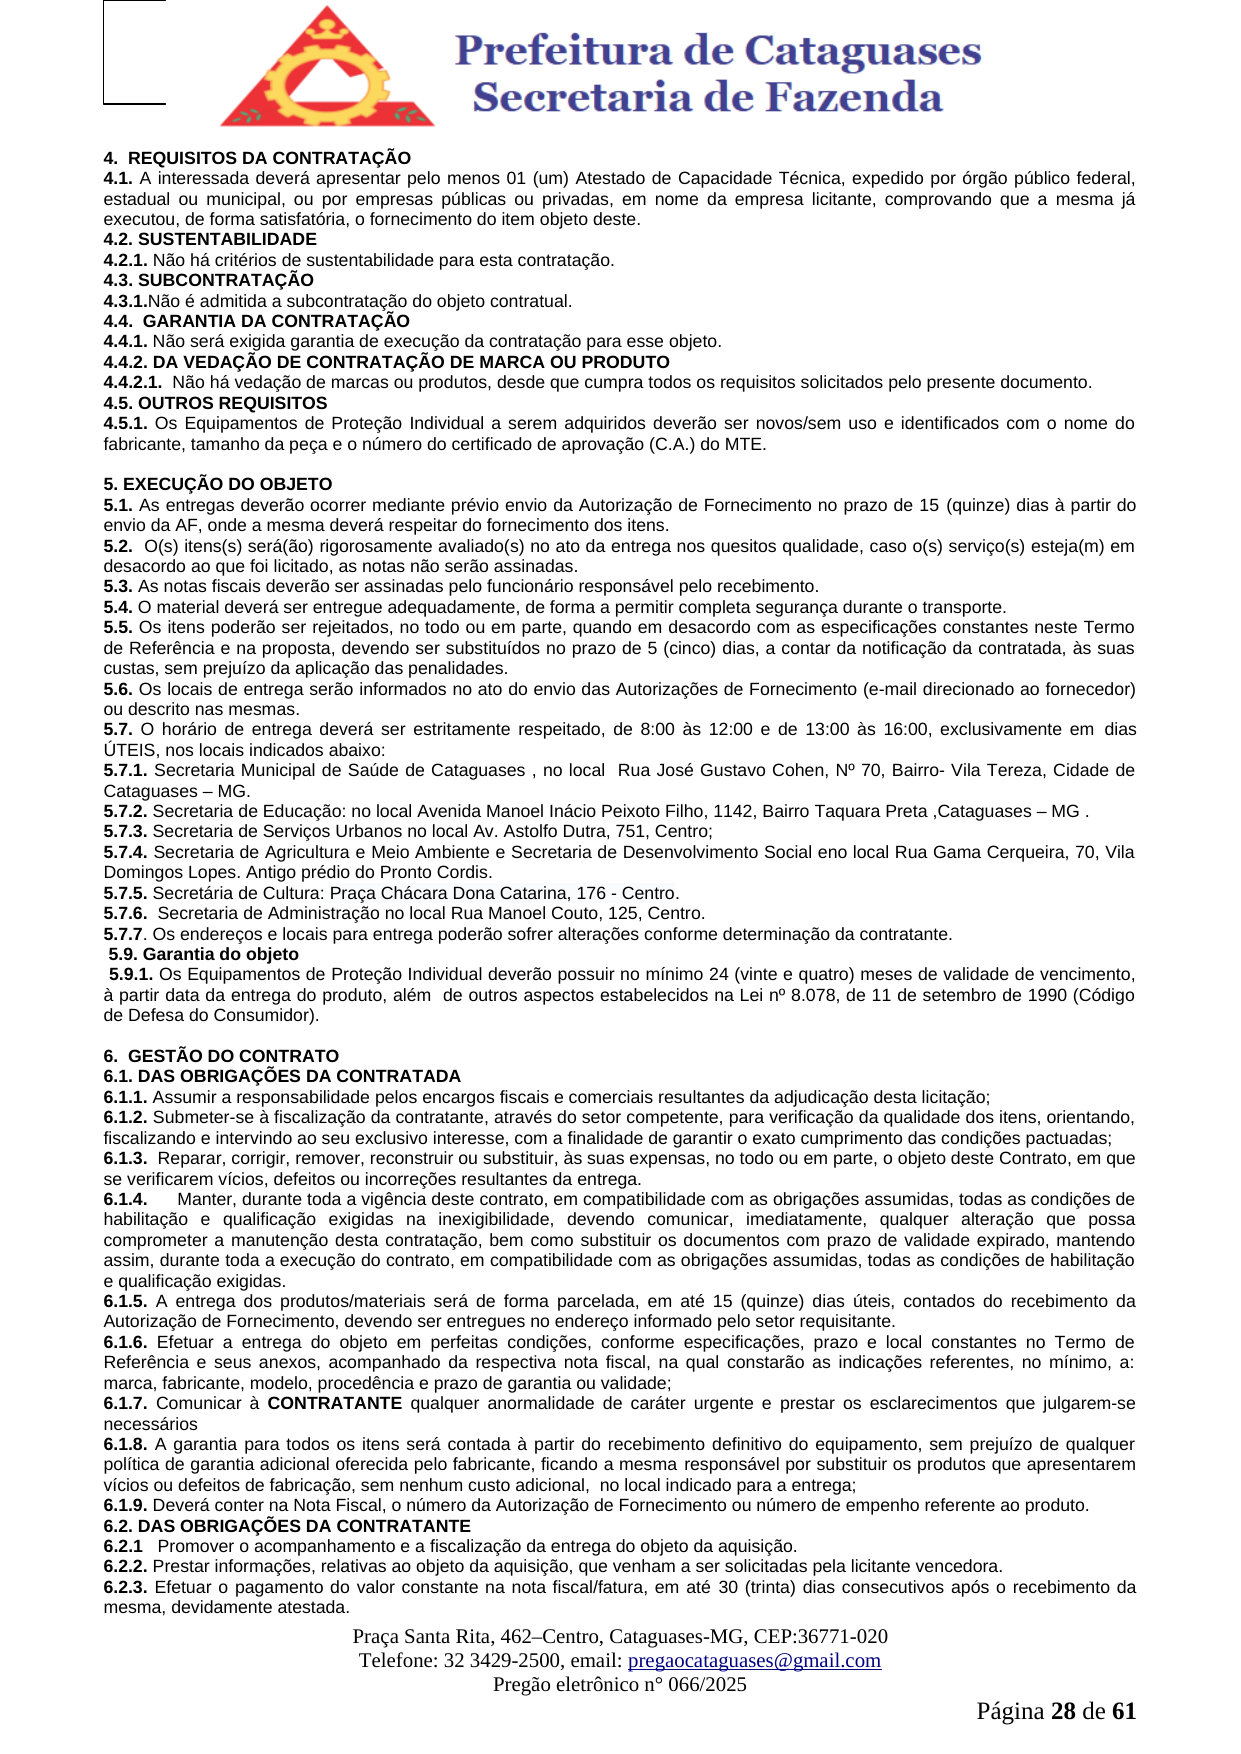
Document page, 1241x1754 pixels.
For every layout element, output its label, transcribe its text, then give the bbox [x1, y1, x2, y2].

text 5.9.1. Os Equipamentos de Proteção Individual deverão possuir no mínimo 24 (vinte e quatro) meses de validade de vencimento, à partir data da entrega do produto, além de outros aspectos estabelecidos na Lei nº 8.078, de 11 de setembro de 1990 (Código de Defesa do Consumidor). [103, 964, 1137, 1025]
text 5.7.7. Os endereços e locais para entrega poderão sofrer alterações conforme determinação da contratante. [103, 923, 1137, 944]
text 5.4. O material deverá ser entregue adequadamente, de forma a permitir completa segurança durante o transporte. [103, 597, 1137, 617]
text 6.2.3. Efetuar o pagamento do valor constante na nota fiscal/fatura, em até 30 (trinta) dias consecutivos após o recebimento da mesma, devidamente atestada. [103, 1577, 1137, 1617]
text 6.1.6. Efetuar a entrega do objeto em perfeitas condições, conforme especificações, prazo e local constantes no Termo de Referência e seus anexos, acompanhado da respectiva nota fiscal, na qual constarão as indicações referentes, no mínimo, a: marca, fabricante, modelo, procedência e prazo de garantia ou validade; [103, 1332, 1137, 1393]
text 5.5. Os itens poderão ser rejeitados, no todo ou em parte, quando em desacordo com as especificações constantes neste Termo de Referência e na proposta, devendo ser substituídos no prazo de 5 (cinco) dias, a contar da notificação da contratada, às suas custas, sem prejuízo da aplicação das penalidades. [103, 617, 1137, 678]
text 5.2. O(s) itens(s) será(ão) rigorosamente avaliado(s) no ato da entrega nos quesitos qualidade, caso o(s) serviço(s) esteja(m) em desacordo ao que foi licitado, as notas não serão assinadas. [103, 535, 1137, 576]
text 4.4.2. DA VEDAÇÃO DE CONTRATAÇÃO DE MARCA OU PRODUTO [103, 352, 1137, 372]
list 5.7.1. Secretaria Municipal de Saúde de Cataguases , no local Rua José Gustavo Cohen, Nº 70, Bairro- Vila Tereza, Cidade de Cataguases – MG. [103, 760, 1137, 801]
text 5.7. O horário de entrega deverá ser estritamente respeitado, de 8:00 às 12:00 e de 13:00 às 16:00, exclusivamente em dias ÚTEIS, nos locais indicados abaixo: [103, 719, 1137, 760]
text 6.1.3. Reparar, corrigir, remover, reconstruir ou substituir, às suas expensas, no todo ou em parte, o objeto deste Contrato, em que se verificarem vícios, defeitos ou incorreções resultantes da entrega. [103, 1148, 1137, 1189]
list 4.5.1. Os Equipamentos de Proteção Individual a serem adquiridos deverão ser novos/sem uso e identificados com o nome do fabricante, tamanho da peça e o número do certificado de aprovação (C.A.) do MTE. [103, 413, 1137, 454]
text 5.9. Garantia do objeto [103, 944, 1137, 964]
text 6.2.2. Prestar informações, relativas ao objeto da aquisição, que venham a ser solicitadas pela licitante vencedora. [103, 1556, 1137, 1577]
text 6.2.1 Promover o acompanhamento e a fiscalização da entrega do objeto da aquisição. [103, 1536, 1137, 1556]
text 6. GESTÃO DO CONTRATO [103, 1046, 1137, 1066]
text 4.4.1. Não será exigida garantia de execução da contratação para esse objeto. [103, 331, 1137, 352]
list 4.1. A interessada deverá apresentar pelo menos 01 (um) Atestado de Capacidade Técnica, expedido por órgão público federal, estadual ou municipal, ou por empresas públicas ou privadas, em nome da empresa licitante, comprovando que a mesma já executou, de forma satisfatória, o fornecimento do item objeto deste. [103, 168, 1137, 229]
text 4.4. GARANTIA DA CONTRATAÇÃO [103, 311, 1137, 331]
list 5.7.2. Secretaria de Educação: no local Avenida Manoel Inácio Peixoto Filho, 1142, Bairro Taquara Preta ,Cataguases – MG . [103, 801, 1137, 821]
text 4.3. SUBCONTRATAÇÃO [103, 270, 1137, 290]
text 5. EXECUÇÃO DO OBJETO [103, 474, 1137, 494]
list 5.7.4. Secretaria de Agricultura e Meio Ambiente e Secretaria de Desenvolvimento Social eno local Rua Gama Cerqueira, 70, Vila Domingos Lopes. Antigo prédio do Pronto Cordis. [103, 842, 1137, 882]
text 6.1.7. Comunicar à CONTRATANTE qualquer anormalidade de caráter urgente e prestar os esclarecimentos que julgarem-se necessários [103, 1393, 1137, 1434]
text 6.2. DAS OBRIGAÇÕES DA CONTRATANTE [103, 1515, 1137, 1536]
text 6.1.4. Manter, durante toda a vigência deste contrato, em compatibilidade com as obrigações assumidas, todas as condições de habilitação e qualificação exigidas na inexigibilidade, devendo comunicar, imediatamente, qualquer alteração que possa comprometer a manutenção desta contratação, bem como substituir os documentos com prazo de validade expirado, mantendo assim, durante toda a execução do contrato, em compatibilidade com as obrigações assumidas, todas as condições de habilitação e qualificação exigidas. [103, 1189, 1137, 1291]
text 6.1.8. A garantia para todos os itens será contada à partir do recebimento definitivo do equipamento, sem prejuízo de qualquer política de garantia adicional oferecida pelo fabricante, ficando a mesma responsável por substituir os produtos que apresentarem vícios ou defeitos de fabricação, sem nenhum custo adicional, no local indicado para a entrega; [103, 1434, 1137, 1495]
list 5.7.3. Secretaria de Serviços Urbanos no local Av. Astolfo Dutra, 751, Centro; [103, 821, 1137, 842]
text 4.4.2.1. Não há vedação de marcas ou produtos, desde que cumpra todos os requisitos solicitados pelo presente documento. [103, 372, 1137, 392]
text 5.3. As notas fiscais deverão ser assinadas pelo funcionário responsável pelo recebimento. [138, 576, 1137, 597]
text 5.1. As entregas deverão ocorrer mediante prévio envio da Autorização de Fornecimento no prazo de 15 (quinze) dias à partir do envio da AF, onde a mesma deverá respeitar do fornecimento dos itens. [103, 494, 1137, 535]
text 4.2.1. Não há critérios de sustentabilidade para esta contratação. [103, 249, 1137, 270]
text 4.3.1.Não é admitida a subcontratação do objeto contratual. [103, 290, 1137, 311]
text 6.1. DAS OBRIGAÇÕES DA CONTRATADA [103, 1066, 1137, 1087]
text 5.7.6. Secretaria de Administração no local Rua Manoel Couto, 125, Centro. [103, 903, 1137, 923]
text 4. REQUISITOS DA CONTRATAÇÃO [103, 147, 1137, 168]
text 4.5. OUTROS REQUISITOS [103, 392, 1137, 413]
text 6.1.2. Submeter-se à fiscalização da contratante, através do setor competente, para verificação da qualidade dos itens, orientando, fiscalizando e intervindo ao seu exclusivo interesse, com a finalidade de garantir o exato cumprimento das condições pactuadas; [103, 1107, 1137, 1148]
text 6.1.9. Deverá conter na Nota Fiscal, o número da Autorização de Fornecimento ou número de empenho referente ao produto. [103, 1495, 1137, 1515]
text 4.2. SUSTENTABILIDADE [103, 229, 1137, 249]
text 6.1.1. Assumir a responsabilidade pelos encargos fiscais e comerciais resultantes da adjudicação desta licitação; [103, 1087, 1137, 1107]
text 5.7.5. Secretária de Cultura: Praça Chácara Dona Catarina, 176 - Centro. [103, 882, 1137, 903]
text 6.1.5. A entrega dos produtos/materiais será de forma parcelada, em até 15 (quinze) dias úteis, contados do recebimento da Autorização de Fornecimento, devendo ser entregues no endereço informado pelo setor requisitante. [103, 1291, 1137, 1332]
text 5.6. Os locais de entrega serão informados no ato do envio das Autorizações de Fornecimento (e-mail direcionado ao fornecedor) ou descrito nas mesmas. [103, 678, 1137, 719]
picture [165, 0, 1075, 148]
